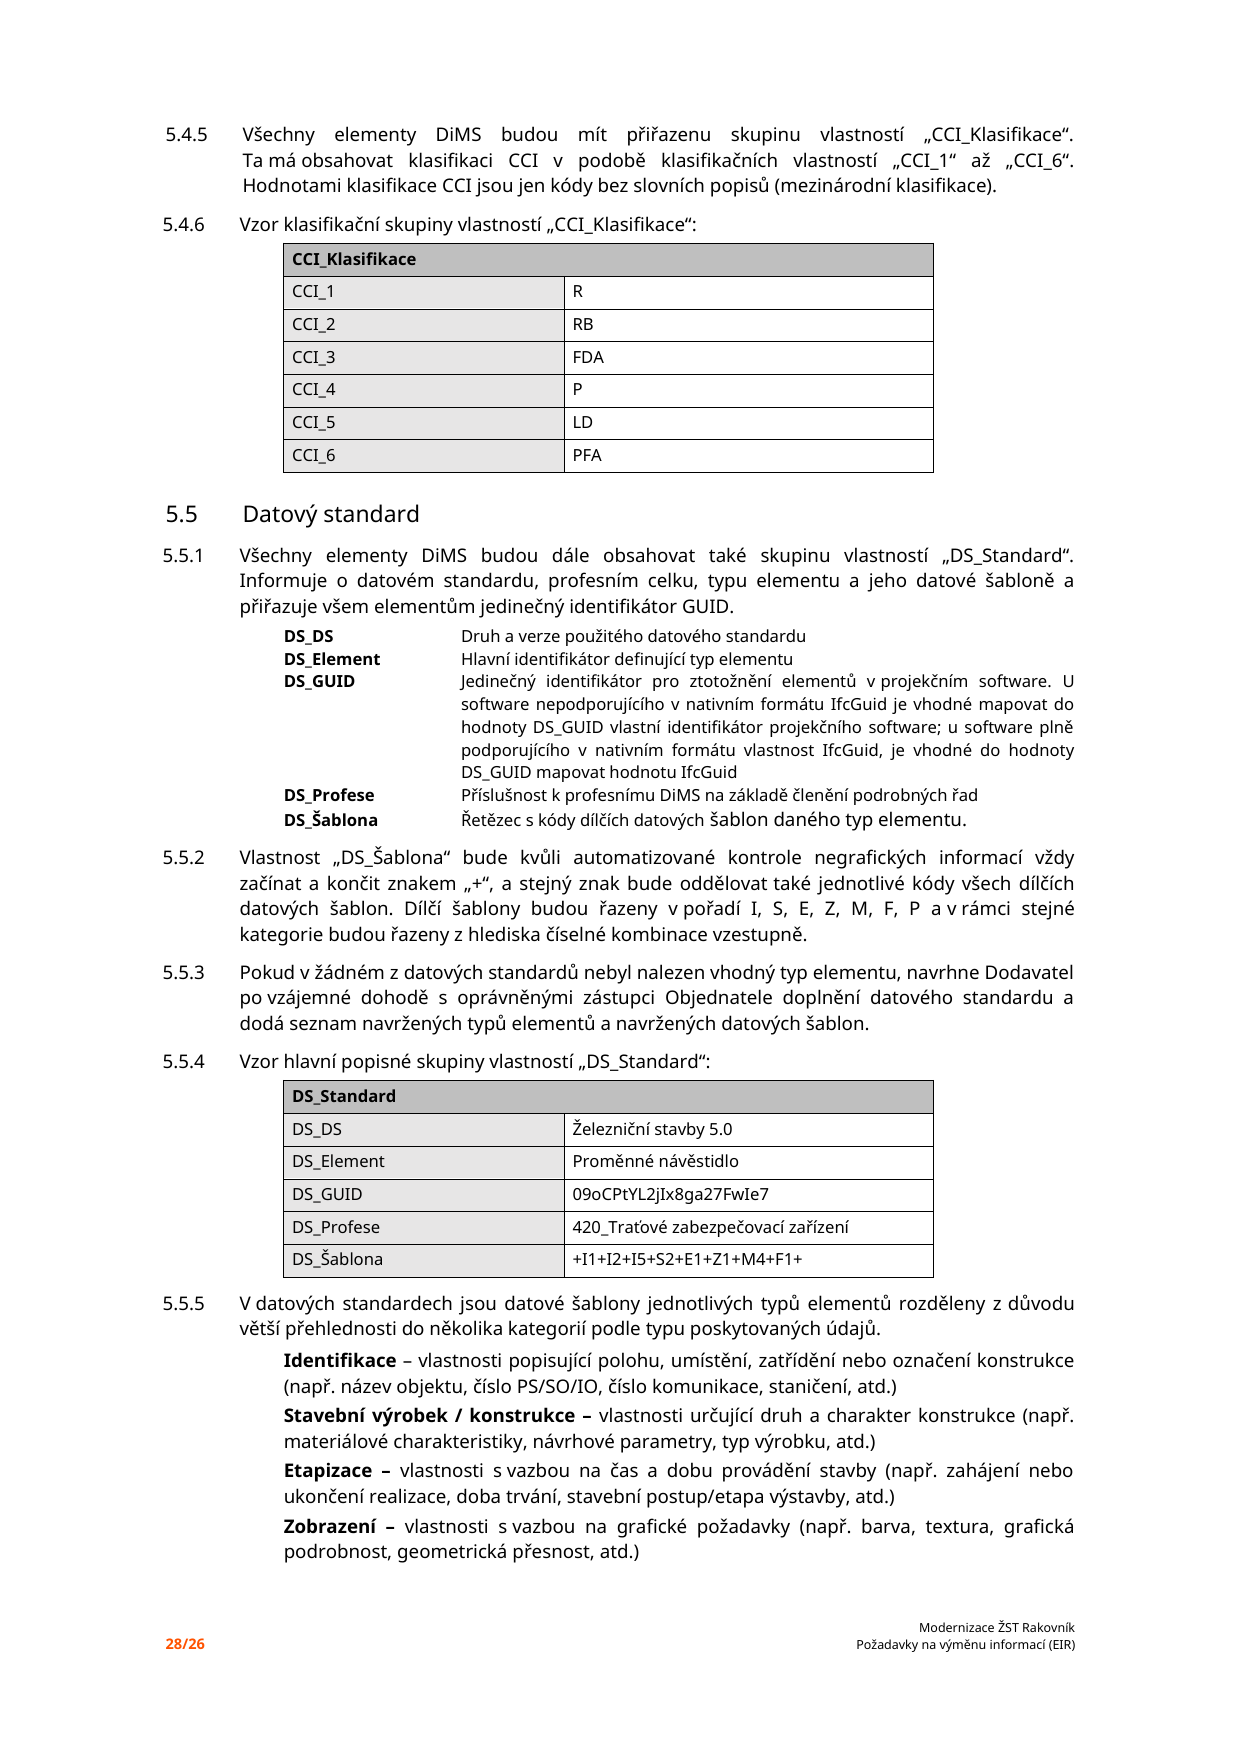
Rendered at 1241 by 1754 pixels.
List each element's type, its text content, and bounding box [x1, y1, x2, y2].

table_cell 420_Traťové zabezpečovací zařízení [565, 1212, 933, 1244]
list Stavební výrobek / konstrukce – vlastnosti určující druh a charakter konstrukce (např. materiálové charakteristiky, návrhové parametry, typ výrobku, atd.) [283, 1403, 1075, 1454]
table_cell Proměnné návěstidlo [565, 1147, 933, 1178]
table_cell DS_DS [284, 1114, 564, 1146]
text V datových standardech jsou datové šablony jednotlivých typů elementů rozděleny z důvodu větší přehlednosti do několika kategorií podle typu poskytovaných údajů. [162, 1290, 1075, 1341]
table_cell RB [565, 310, 933, 341]
table_header DS_Standard [284, 1081, 933, 1113]
text Vzor klasifikační skupiny vlastností „CCI_Klasifikace“: [162, 211, 1075, 236]
table_cell DS_Profese [284, 1212, 564, 1244]
table_cell CCI_1 [284, 277, 564, 308]
text Vlastnost „DS_Šablona“ bude kvůli automatizované kontrole negrafických informací vždy začínat a končit znakem „+“, a stejný znak bude oddělovat také jednotlivé kódy všech dílčích datových šablon. Dílčí šablony budou řazeny v pořadí I, S, E, Z, M, F, P a v rámci stejné kategorie budou řazeny z hlediska číselné kombinace vzestupně. [162, 844, 1075, 946]
table_cell CCI_2 [284, 310, 564, 341]
text Vzor hlavní popisné skupiny vlastností „DS_Standard“: [162, 1048, 1075, 1073]
table_cell CCI_4 [284, 375, 564, 407]
table_cell PFA [565, 440, 933, 472]
table_cell R [565, 277, 933, 308]
table_header CCI_Klasifikace [284, 244, 933, 276]
table_cell FDA [565, 342, 933, 374]
table_cell +I1+I2+I5+S2+E1+Z1+M4+F1+ [565, 1245, 933, 1277]
table_cell LD [565, 408, 933, 439]
table_cell Železniční stavby 5.0 [565, 1114, 933, 1146]
list DS_GUID Jedinečný identifikátor pro ztotožnění elementů v projekčním software. U software nepodporujícího v nativním formátu IfcGuid je vhodné mapovat do hodnoty DS_GUID vlastní identifikátor projekčního software; u software plně podporujícího v nativním formátu vlastnost IfcGuid, je vhodné do hodnoty DS_GUID mapovat hodnotu IfcGuid [283, 670, 1075, 784]
list DS_DS Druh a verze použitého datového standardu [283, 625, 1075, 647]
text Pokud v žádném z datových standardů nebyl nalezen vhodný typ elementu, navrhne Dodavatel po vzájemné dohodě s oprávněnými zástupci Objednatele doplnění datového standardu a dodá seznam navržených typů elementů a navržených datových šablon. [162, 959, 1075, 1036]
text Datový standard [165, 498, 1075, 529]
table_cell DS_Element [284, 1147, 564, 1178]
table_cell DS_Šablona [284, 1245, 564, 1277]
text Všechny elementy DiMS budou dále obsahovat také skupinu vlastností „DS_Standard“. Informuje o datovém standardu, profesním celku, typu elementu a jeho datové šabloně a přiřazuje všem elementům jedinečný identifikátor GUID. [162, 542, 1075, 618]
text Všechny elementy DiMS budou mít přiřazenu skupinu vlastností „CCI_Klasifikace“. Ta má obsahovat klasifikaci CCI v podobě klasifikačních vlastností „CCI_1“ až „CCI_6“. Hodnotami klasifikace CCI jsou jen kódy bez slovních popisů (mezinárodní klasifikace). [165, 122, 1075, 198]
table_cell 09oCPtYL2jIx8ga27FwIe7 [565, 1180, 933, 1211]
list Identifikace – vlastnosti popisující polohu, umístění, zatřídění nebo označení konstrukce (např. název objektu, číslo PS/SO/IO, číslo komunikace, staničení, atd.) [283, 1347, 1075, 1398]
list DS_Šablona Řetězec s kódy dílčích datových šablon daného typ elementu. [283, 806, 1075, 832]
list Zobrazení – vlastnosti s vazbou na grafické požadavky (např. barva, textura, grafická podrobnost, geometrická přesnost, atd.) [283, 1513, 1075, 1564]
table_cell CCI_6 [284, 440, 564, 472]
table_cell CCI_3 [284, 342, 564, 374]
list Etapizace – vlastnosti s vazbou na čas a dobu provádění stavby (např. zahájení nebo ukončení realizace, doba trvání, stavební postup/etapa výstavby, atd.) [283, 1458, 1075, 1509]
list DS_Profese Příslušnost k profesnímu DiMS na základě členění podrobných řad [283, 784, 1075, 806]
table_cell P [565, 375, 933, 407]
table_cell DS_GUID [284, 1180, 564, 1211]
table_cell CCI_5 [284, 408, 564, 439]
list DS_Element Hlavní identifikátor definující typ elementu [283, 647, 1075, 670]
